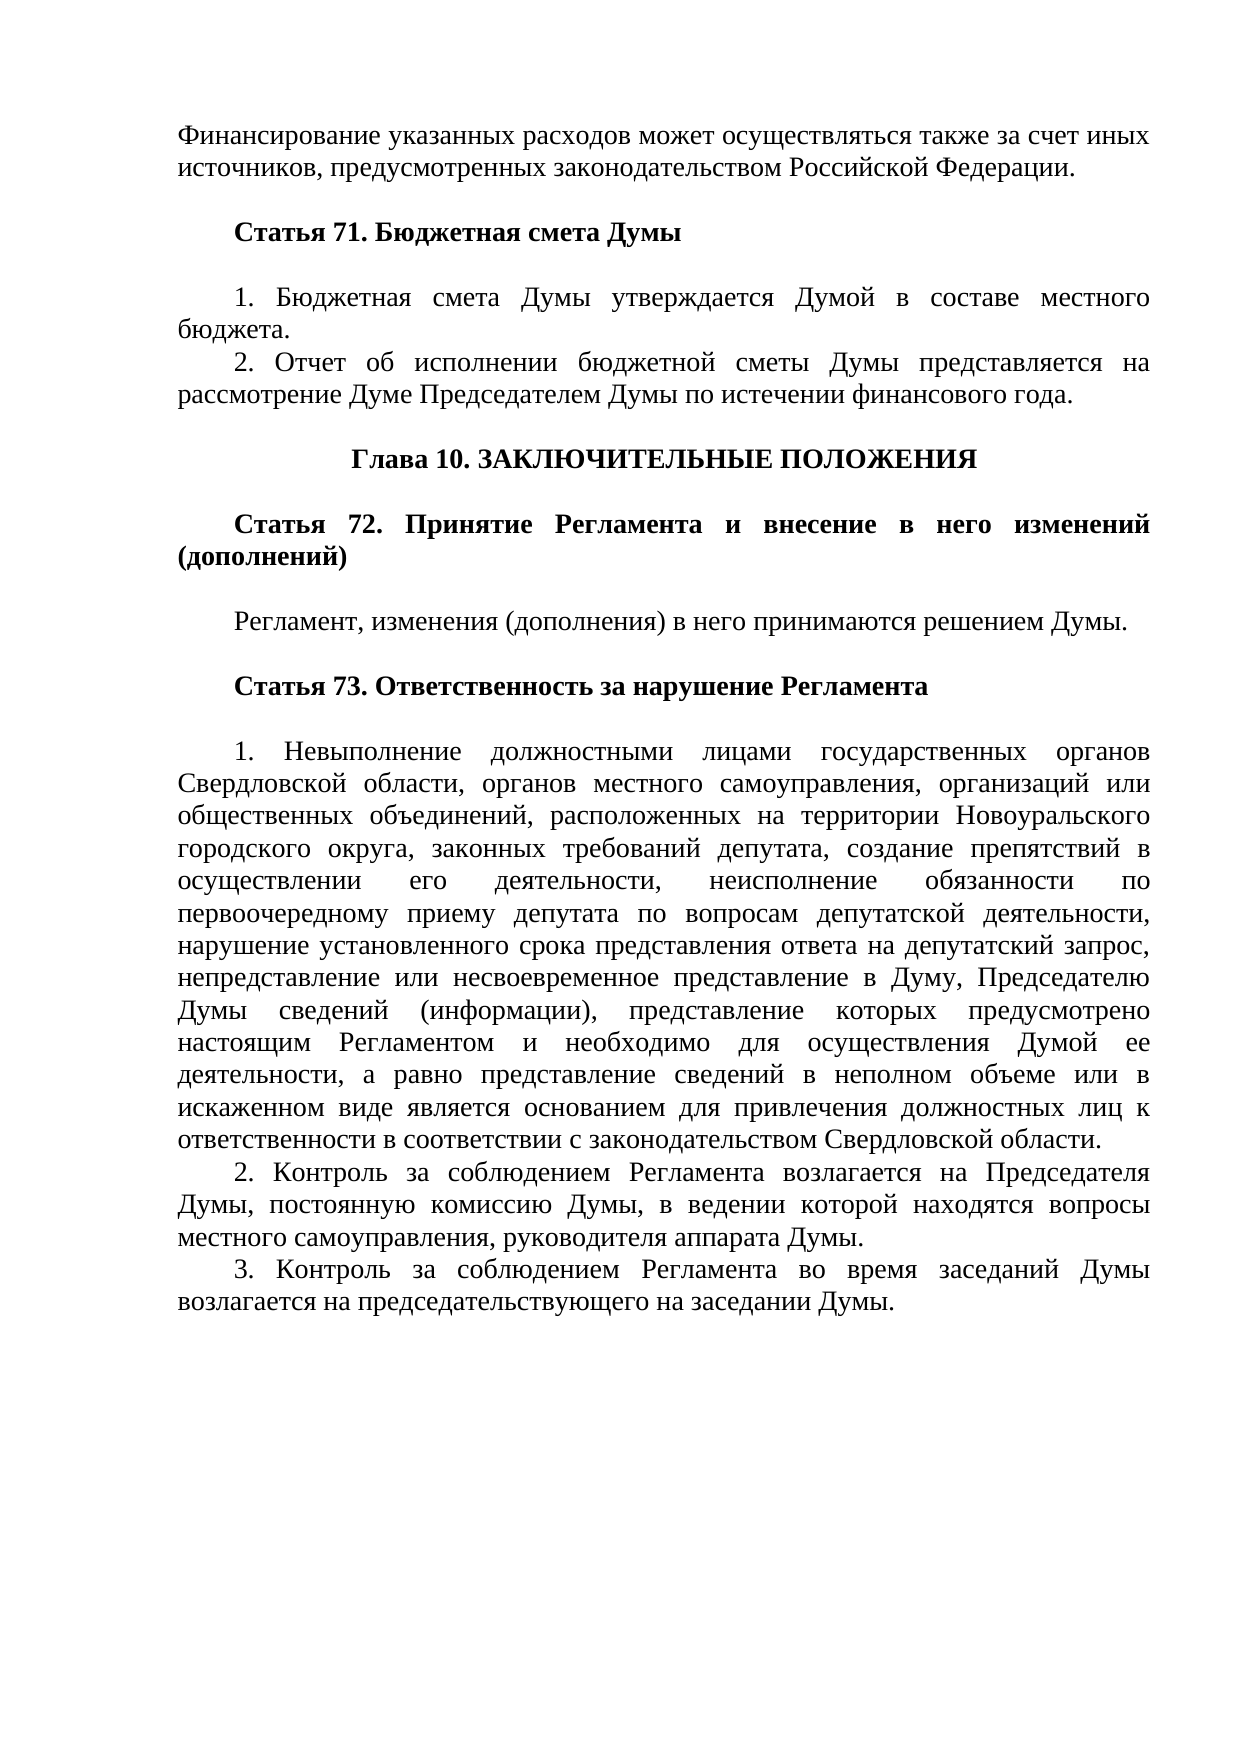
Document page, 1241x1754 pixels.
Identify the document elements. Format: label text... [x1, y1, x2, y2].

text 2. Контроль за соблюдением Регламента возлагается на Председателя Думы, постоянную комиссию Думы, в ведении которой находятся вопросы местного самоуправления, руководителя аппарата Думы. [177, 1155, 1152, 1252]
text 1. Невыполнение должностными лицами государственных органов Свердловской области, органов местного самоуправления, организаций или общественных объединений, расположенных на территории Новоуральского городского округа, законных требований депутата, создание препятствий в осуществлении его деятельности, неисполнение обязанности по первоочередному приему депутата по вопросам депутатской деятельности, нарушение установленного срока представления ответа на депутатский запрос, непредставление или несвоевременное представление в Думу, Председателю Думы сведений (информации), представление которых предусмотрено настоящим Регламентом и необходимо для осуществления Думой ее деятельности, а равно представление сведений в неполном объеме или в искаженном виде является основанием для привлечения должностных лиц к ответственности в соответствии с законодательством Свердловской области. [177, 734, 1152, 1155]
text Регламент, изменения (дополнения) в него принимаются решением Думы. [177, 604, 1152, 636]
text Статья 71. Бюджетная смета Думы [177, 215, 1152, 248]
text 2. Отчет об исполнении бюджетной сметы Думы представляется на рассмотрение Думе Председателем Думы по истечении финансового года. [177, 345, 1152, 410]
text 1. Бюджетная смета Думы утверждается Думой в составе местного бюджета. [177, 280, 1152, 345]
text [177, 118, 1152, 183]
text Глава 10. ЗАКЛЮЧИТЕЛЬНЫЕ ПОЛОЖЕНИЯ [177, 442, 1152, 474]
text Статья 72. Принятие Регламента и внесение в него изменений (дополнений) [177, 507, 1152, 572]
text Статья 73. Ответственность за нарушение Регламента [177, 669, 1152, 701]
text 3. Контроль за соблюдением Регламента во время заседаний Думы возлагается на председательствующего на заседании Думы. [177, 1252, 1152, 1317]
